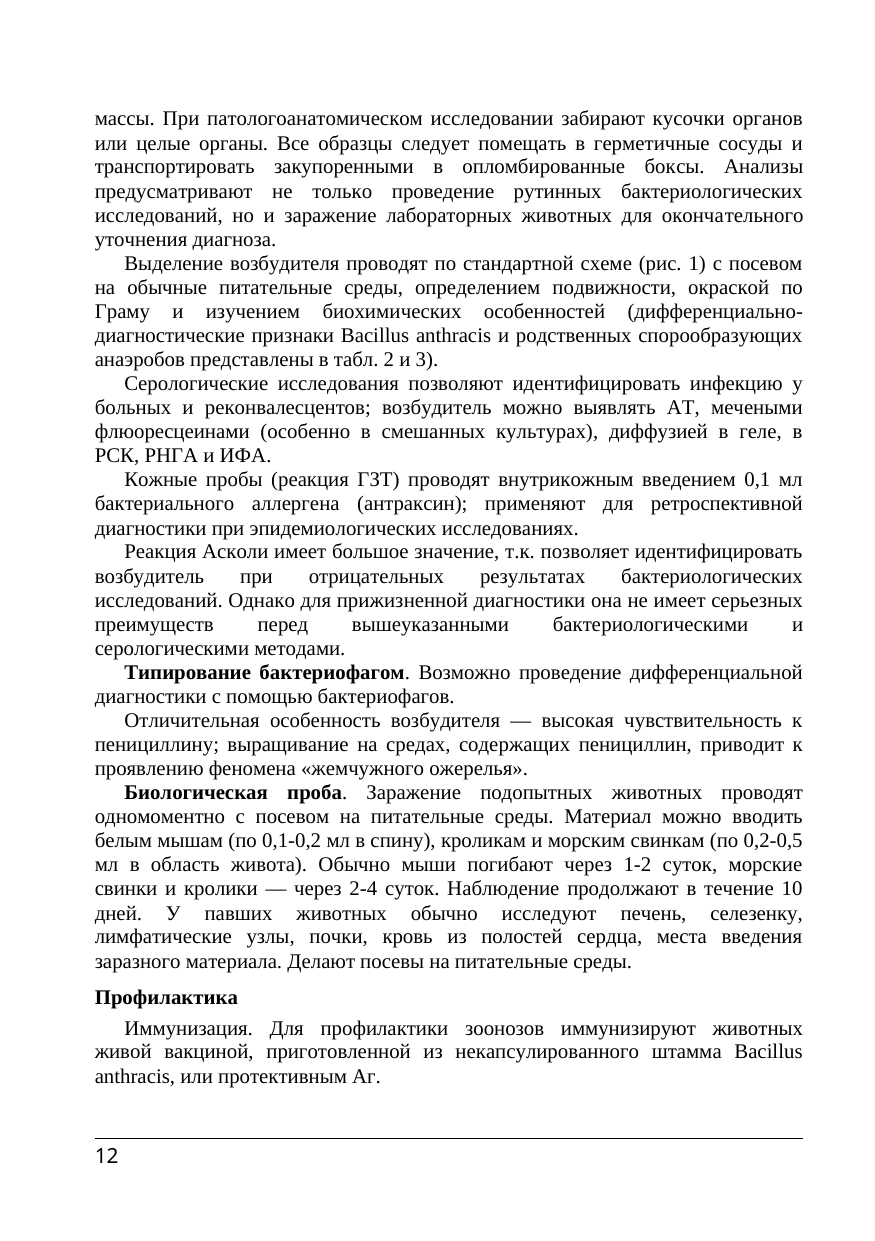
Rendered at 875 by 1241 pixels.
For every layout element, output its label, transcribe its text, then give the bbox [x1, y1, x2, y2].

text Реакция Асколи имеет большое значение, т.к. позволяет идентифицировать возбудитель при отрицательных результатах бактериологических исследований. Однако для прижизненной диагностики она не имеет серьезных преимуществ перед вышеуказанными бактериологическими и серологическими методами. [94, 539, 803, 660]
text Иммунизация. Для профилактики зоонозов иммунизируют животных живой вакциной, приготовленной из некапсулированного штамма Bacillus anthracis, или протективным Аг. [94, 1015, 803, 1088]
subtitle Профилактика [94, 985, 803, 1009]
text Типирование бактериофагом. Возможно проведение дифференциальной диагностики с помощью бактериофагов. [94, 660, 803, 708]
text Кожные пробы (реакция ГЗТ) проводят внутрикожным введением 0,1 мл бактериального аллергена (антраксин); применяют для ретроспективной диагностики при эпидемиологических исследованиях. [94, 467, 803, 539]
text Отличительная особенность возбудителя — высокая чувствительность к пенициллину; выращивание на средах, содержащих пенициллин, приводит к проявлению феномена «жемчужного ожерелья». [94, 708, 803, 780]
text Биологическая проба. Заражение подопытных животных проводят одномоментно с посевом на питательные среды. Материал можно вводить белым мышам (по 0,1-0,2 мл в спину), кроликам и морским свинкам (по 0,2-0,5 мл в область живота). Обычно мыши погибают через 1-2 суток, морские свинки и кролики — через 2-4 суток. Наблюдение продолжают в течение 10 дней. У павших животных обычно исследуют печень, селезенку, лимфатические узлы, почки, кровь из полостей сердца, места введения заразного материала. Делают посевы на питательные среды. [94, 780, 803, 973]
text Выделение возбудителя проводят по стандартной схеме (рис. 1) с посевом на обычные питательные среды, определением подвижности, окраской по Граму и изучением биохимических особенностей (дифференциально-диагностические признаки Bacillus anthracis и родственных спорообразующих анаэробов представлены в табл. 2 и 3). [94, 251, 803, 371]
text Серологические исследования позволяют идентифицировать инфекцию у больных и реконвалесцентов; возбудитель можно выявлять AT, мечеными флюоресцеинами (особенно в смешанных культурах), диффузией в геле, в РСК, РНГА и ИФА. [94, 371, 803, 467]
